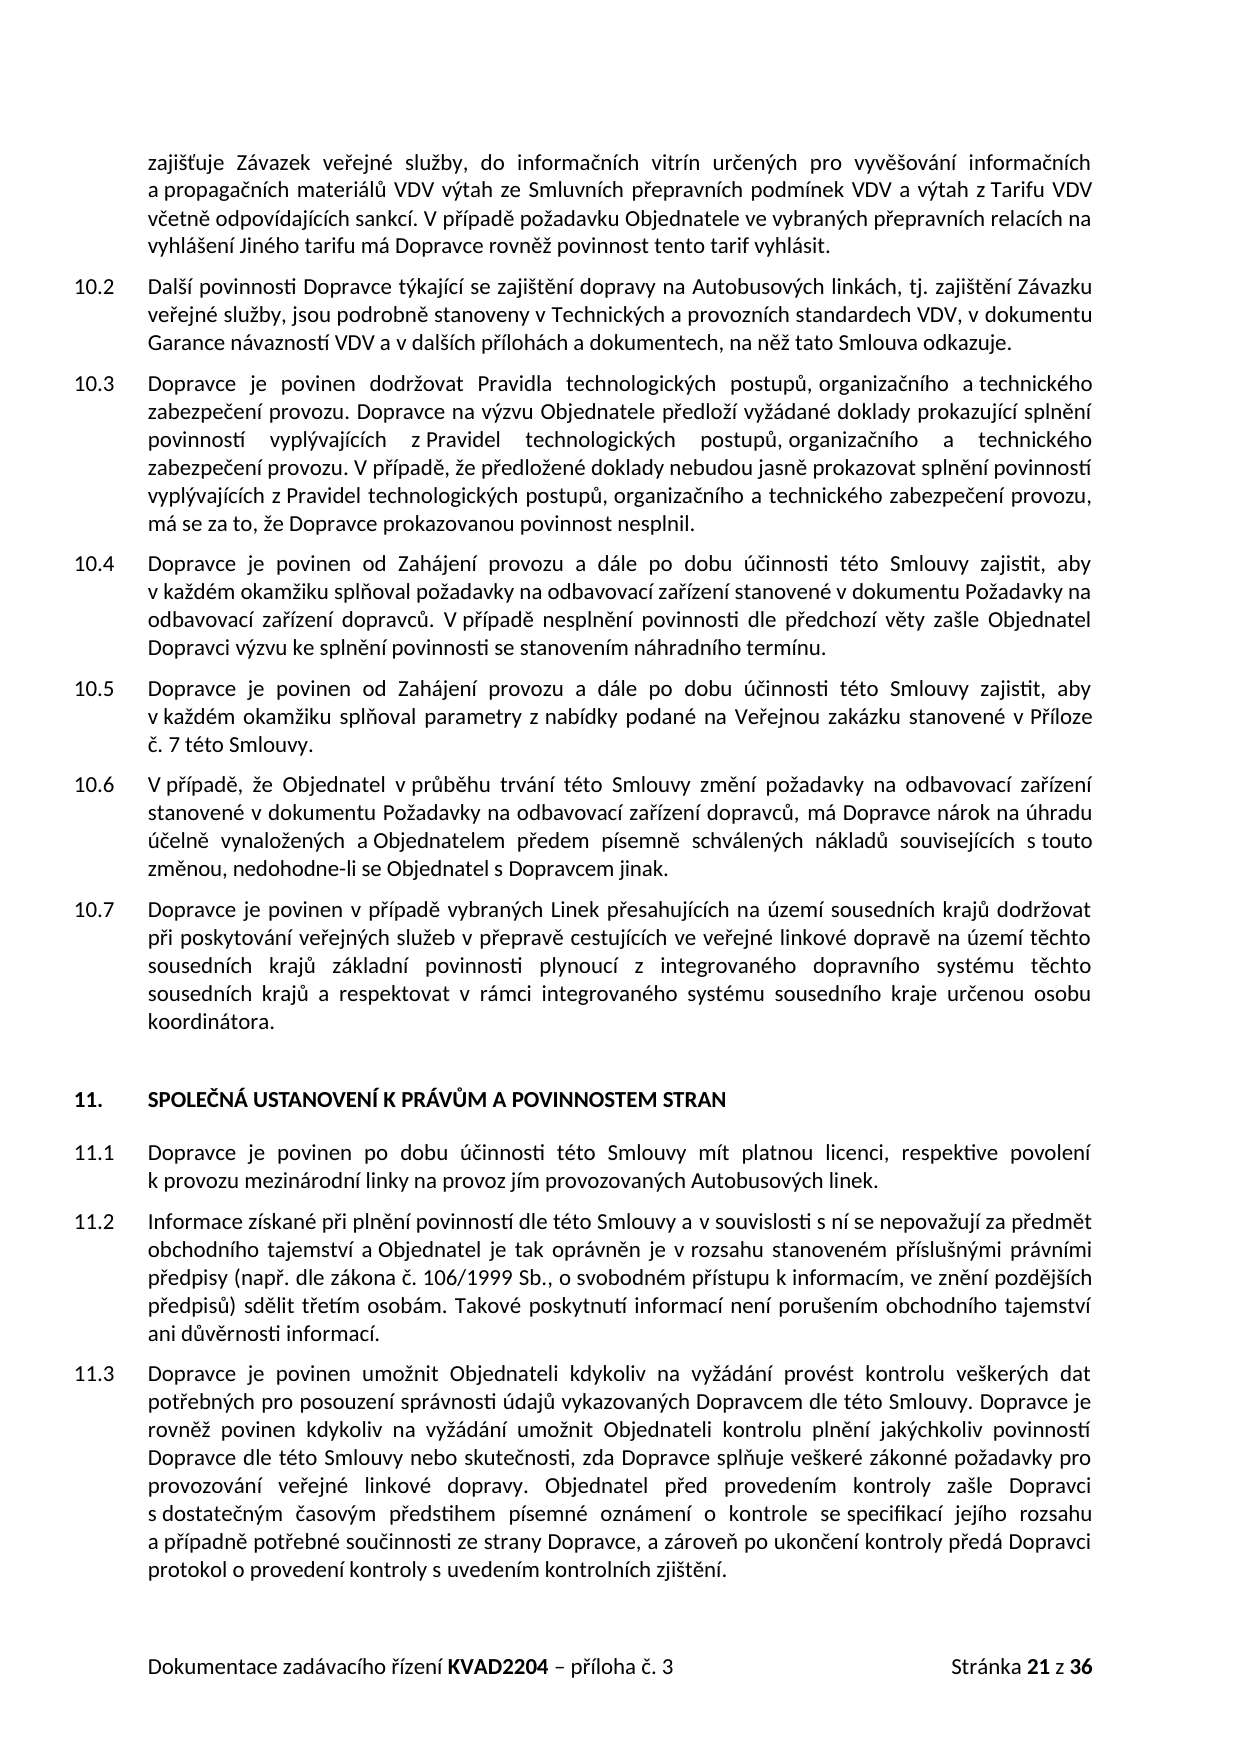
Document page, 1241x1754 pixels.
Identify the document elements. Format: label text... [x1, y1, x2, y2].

text Dopravce je povinen od Zahájení provozu a dále po dobu účinnosti této Smlouvy zajistit, aby v každém okamžiku splňoval parametry z nabídky podané na Veřejnou zakázku stanovené v Příloze č. 7 této Smlouvy. [74, 674, 1093, 758]
text Další povinnosti Dopravce týkající se zajištění dopravy na Autobusových linkách, tj. zajištění Závazku veřejné služby, jsou podrobně stanoveny v Technických a provozních standardech VDV, v dokumentu Garance návazností VDV a v dalších přílohách a dokumentech, na něž tato Smlouva odkazuje. [74, 272, 1093, 356]
text Dopravce je povinen dodržovat Pravidla technologických postupů, organizačního a technického zabezpečení provozu. Dopravce na výzvu Objednatele předloží vyžádané doklady prokazující splnění povinností vyplývajících z Pravidel technologických postupů, organizačního a technického zabezpečení provozu. V případě, že předložené doklady nebudou jasně prokazovat splnění povinností vyplývajících z Pravidel technologických postupů, organizačního a technického zabezpečení provozu, má se za to, že Dopravce prokazovanou povinnost nesplnil. [74, 369, 1093, 537]
text Dopravce je povinen od Zahájení provozu a dále po dobu účinnosti této Smlouvy zajistit, aby v každém okamžiku splňoval požadavky na odbavovací zařízení stanovené v dokumentu Požadavky na odbavovací zařízení dopravců. V případě nesplnění povinnosti dle předchozí věty zašle Objednatel Dopravci výzvu ke splnění povinnosti se stanovením náhradního termínu. [74, 549, 1093, 661]
text V případě, že Objednatel v průběhu trvání této Smlouvy změní požadavky na odbavovací zařízení stanovené v dokumentu Požadavky na odbavovací zařízení dopravců, má Dopravce nárok na úhradu účelně vynaložených a Objednatelem předem písemně schválených nákladů souvisejících s touto změnou, nedohodne-li se Objednatel s Dopravcem jinak. [74, 771, 1093, 883]
text Dopravce je povinen v případě vybraných Linek přesahujících na území sousedních krajů dodržovat při poskytování veřejných služeb v přepravě cestujících ve veřejné linkové dopravě na území těchto sousedních krajů základní povinnosti plynoucí z integrovaného dopravního systému těchto sousedních krajů a respektovat v rámci integrovaného systému sousedního kraje určenou osobu koordinátora. [74, 895, 1093, 1035]
text Dopravce je povinen po dobu účinnosti této Smlouvy mít platnou licenci, respektive povolení k provozu mezinárodní linky na provoz jím provozovaných Autobusových linek. [74, 1138, 1093, 1194]
text Informace získané při plnění povinností dle této Smlouvy a v souvislosti s ní se nepovažují za předmět obchodního tajemství a Objednatel je tak oprávněn je v rozsahu stanoveném příslušnými právními předpisy (např. dle zákona č. 106/1999 Sb., o svobodném přístupu k informacím, ve znění pozdějších předpisů) sdělit třetím osobám. Takové poskytnutí informací není porušením obchodního tajemství ani důvěrnosti informací. [74, 1207, 1093, 1347]
subtitle Společná ustanovení k právům a povinnostem Stran [74, 1085, 1093, 1113]
text Dopravce je povinen umožnit Objednateli kdykoliv na vyžádání provést kontrolu veškerých dat potřebných pro posouzení správnosti údajů vykazovaných Dopravcem dle této Smlouvy. Dopravce je rovněž povinen kdykoliv na vyžádání umožnit Objednateli kontrolu plnění jakýchkoliv povinností Dopravce dle této Smlouvy nebo skutečnosti, zda Dopravce splňuje veškeré zákonné požadavky pro provozování veřejné linkové dopravy. Objednatel před provedením kontroly zašle Dopravci s dostatečným časovým předstihem písemné oznámení o kontrole se specifikací jejího rozsahu a případně potřebné součinnosti ze strany Dopravce, a zároveň po ukončení kontroly předá Dopravci protokol o provedení kontroly s uvedením kontrolních zjištění. [74, 1359, 1093, 1583]
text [74, 148, 1093, 260]
